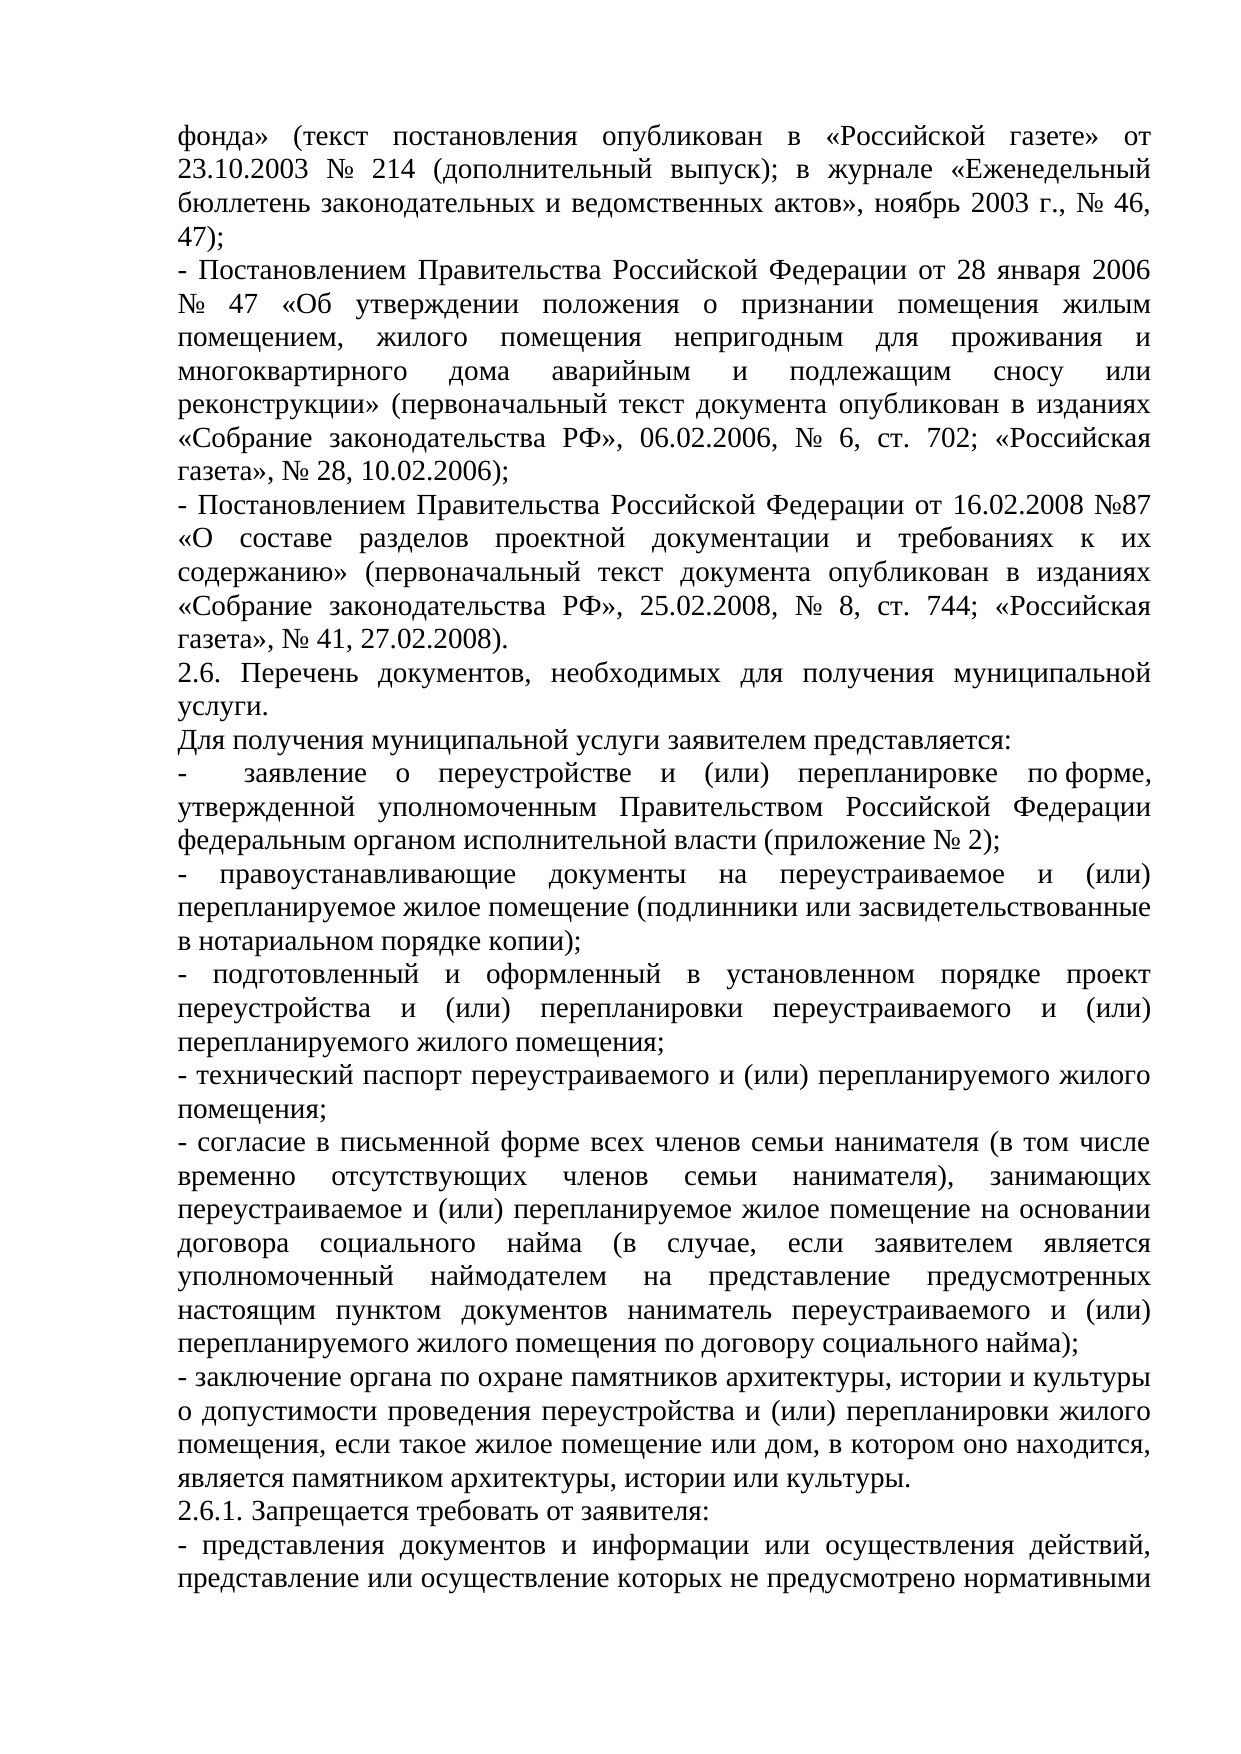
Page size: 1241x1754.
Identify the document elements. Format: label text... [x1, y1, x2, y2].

text - заключение органа по охране памятников архитектуры, истории и культуры о допустимости проведения переустройства и (или) перепланировки жилого помещения, если такое жилое помещение или дом, в котором оно находится, является памятником архитектуры, истории или культуры. [177, 1359, 1152, 1493]
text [177, 118, 1152, 252]
text - согласие в письменной форме всех членов семьи нанимателя (в том числе временно отсутствующих членов семьи нанимателя), занимающих переустраиваемое и (или) перепланируемое жилое помещение на основании договора социального найма (в случае, если заявителем является уполномоченный наймодателем на представление предусмотренных настоящим пунктом документов наниматель переустраиваемого и (или) перепланируемого жилого помещения по договору социального найма); [177, 1124, 1152, 1359]
text - технический паспорт переустраиваемого и (или) перепланируемого жилого помещения; [177, 1057, 1152, 1124]
text - заявление о переустройстве и (или) перепланировке по форме, утвержденной уполномоченным Правительством Российской Федерации федеральным органом исполнительной власти (приложение № 2); [177, 755, 1152, 856]
text Для получения муниципальной услуги заявителем представляется: [177, 722, 1152, 755]
text - правоустанавливающие документы на переустраиваемое и (или) перепланируемое жилое помещение (подлинники или засвидетельствованные в нотариальном порядке копии); [177, 856, 1152, 957]
text 2.6. Перечень документов, необходимых для получения муниципальной услуги. [177, 655, 1152, 722]
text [177, 1527, 1152, 1594]
text 2.6.1. Запрещается требовать от заявителя: [177, 1493, 1152, 1527]
text - подготовленный и оформленный в установленном порядке проект переустройства и (или) перепланировки переустраиваемого и (или) перепланируемого жилого помещения; [177, 957, 1152, 1057]
text - Постановлением Правительства Российской Федерации от 28 января 2006 № 47 «Об утверждении положения о признании помещения жилым помещением, жилого помещения непригодным для проживания и многоквартирного дома аварийным и подлежащим сносу или реконструкции» (первоначальный текст документа опубликован в изданиях «Собрание законодательства РФ», 06.02.2006, № 6, ст. 702; «Российская газета», № 28, 10.02.2006); [177, 252, 1152, 487]
text - Постановлением Правительства Российской Федерации от 16.02.2008 №87 «О составе разделов проектной документации и требованиях к их содержанию» (первоначальный текст документа опубликован в изданиях «Собрание законодательства РФ», 25.02.2008, № 8, ст. 744; «Российская газета», № 41, 27.02.2008). [177, 487, 1152, 655]
